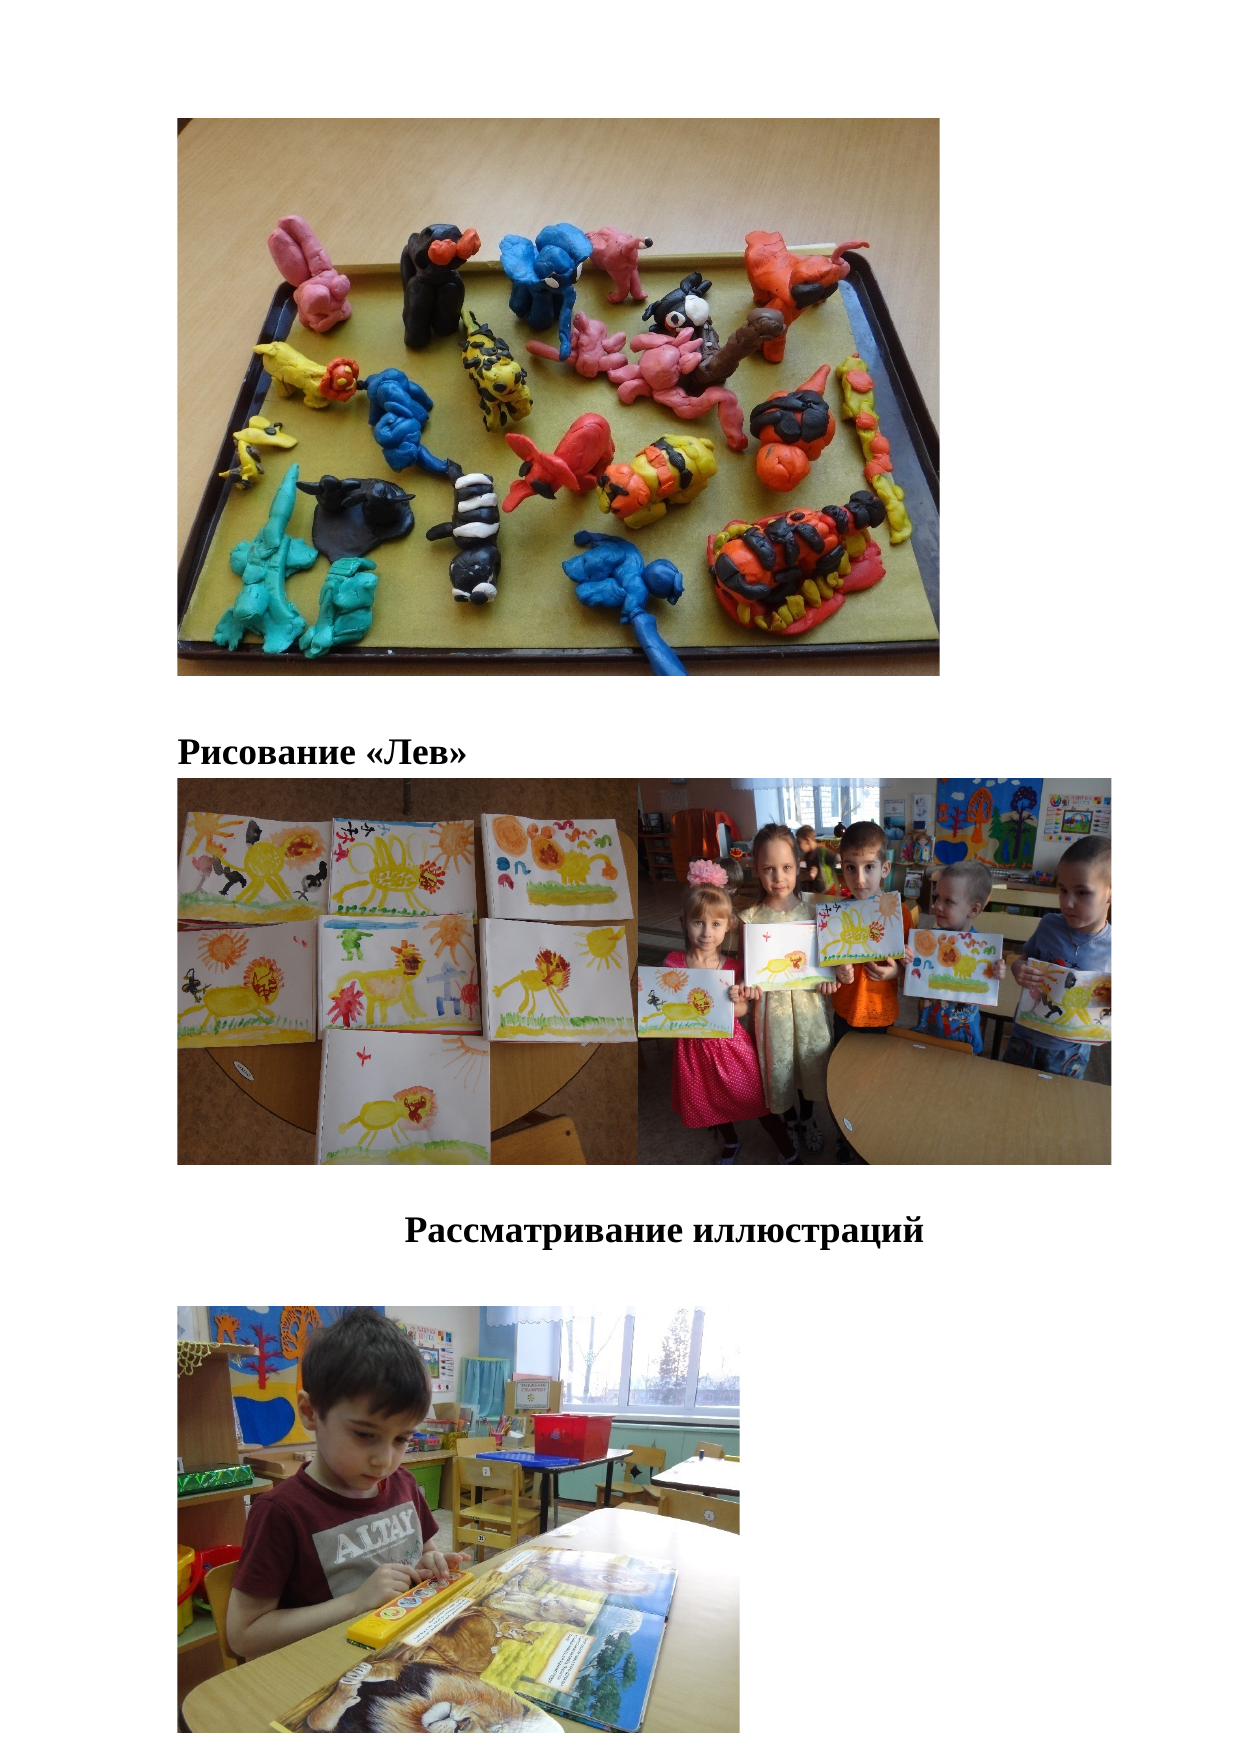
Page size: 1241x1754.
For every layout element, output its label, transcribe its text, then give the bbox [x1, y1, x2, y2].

picture [177, 778, 1112, 1165]
text Рассматривание иллюстраций [177, 1207, 1152, 1250]
picture [177, 1306, 740, 1733]
text Рисование «Лев» [177, 729, 1152, 772]
picture [177, 118, 940, 676]
